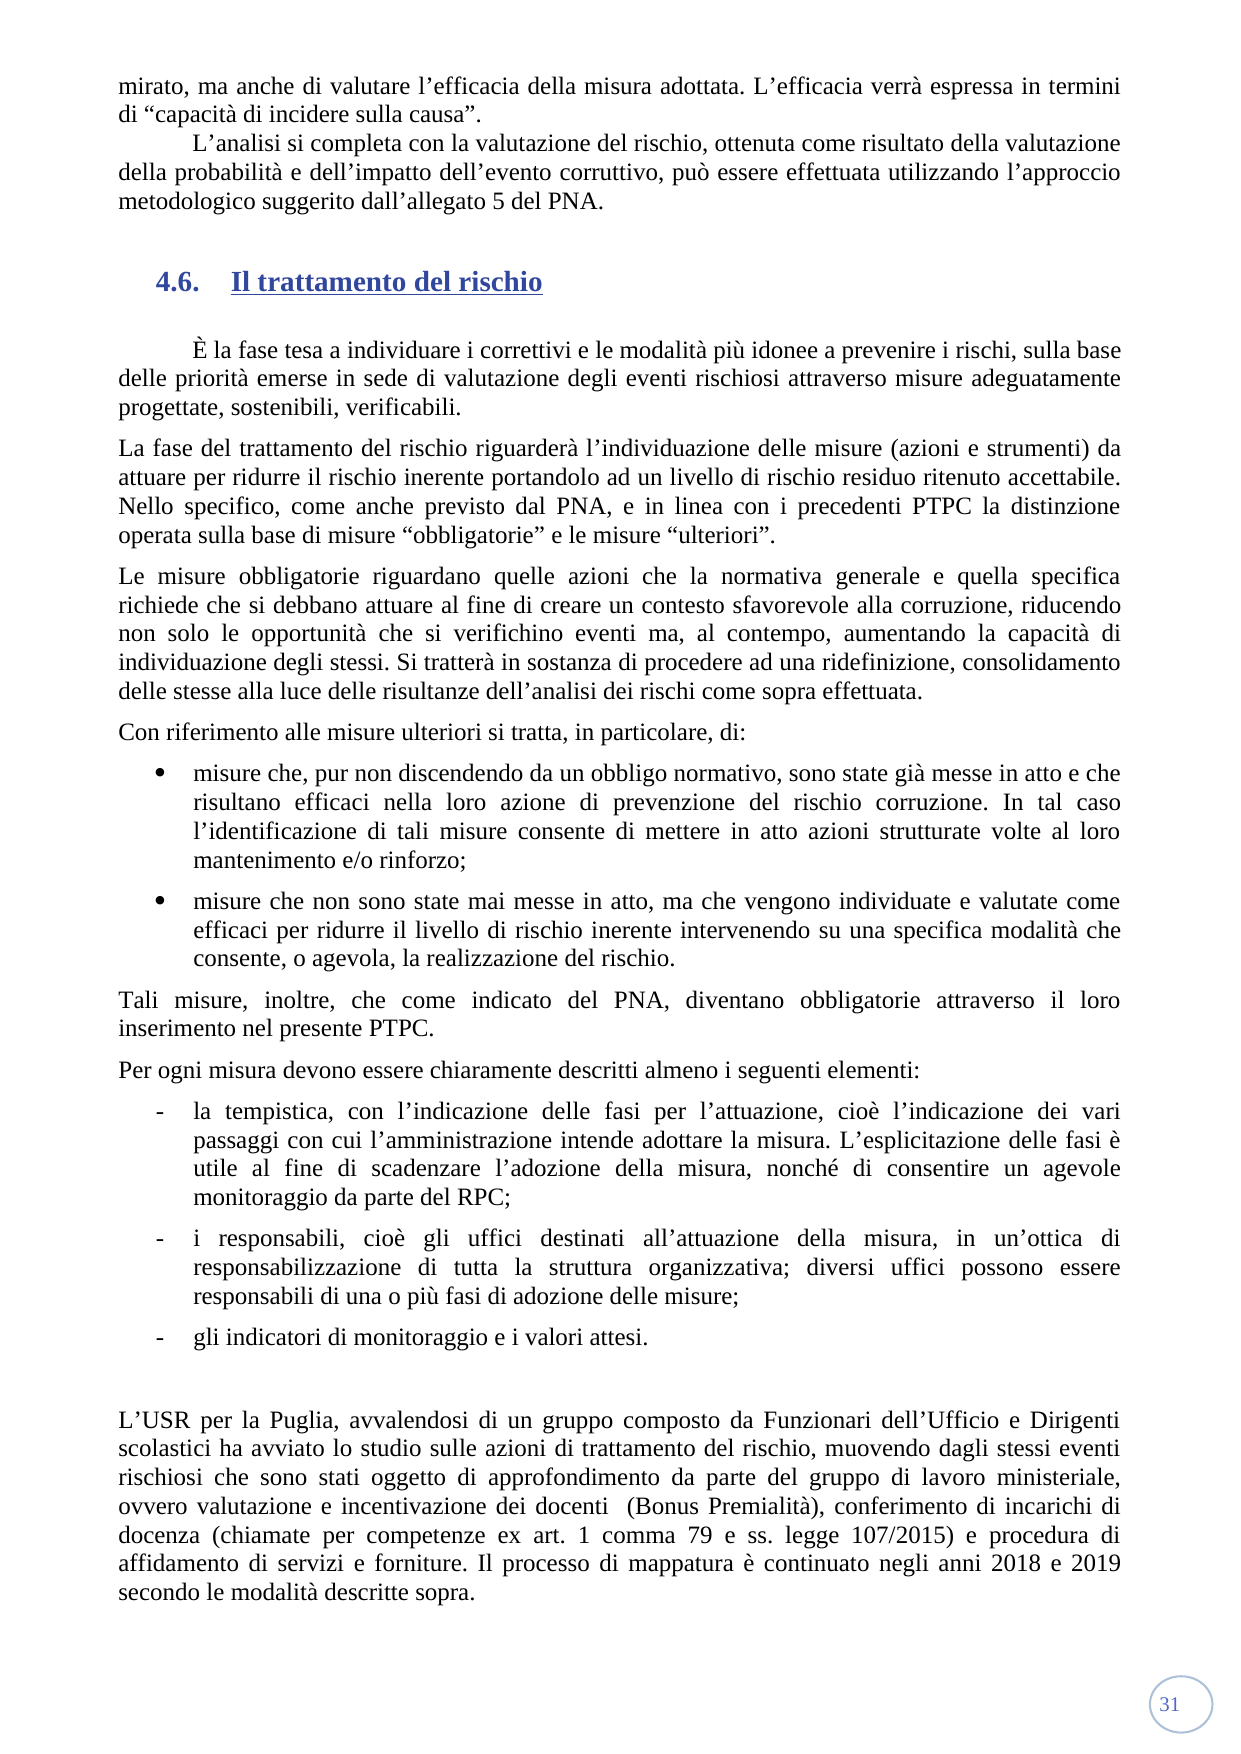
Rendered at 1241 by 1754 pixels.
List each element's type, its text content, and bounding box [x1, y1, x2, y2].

subtitle Il trattamento del rischio [156, 264, 1122, 298]
text Per ogni misura devono essere chiaramente descritti almeno i seguenti elementi: [118, 1055, 1122, 1083]
text È la fase tesa a individuare i correttivi e le modalità più idonee a prevenire i rischi, sulla base delle priorità emerse in sede di valutazione degli eventi rischiosi attraverso misure adeguatamente progettate, sostenibili, verificabili. [118, 335, 1122, 421]
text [118, 71, 1122, 128]
text L’USR per la Puglia, avvalendosi di un gruppo composto da Funzionari dell’Ufficio e Dirigenti scolastici ha avviato lo studio sulle azioni di trattamento del rischio, muovendo dagli stessi eventi rischiosi che sono stati oggetto di approfondimento da parte del gruppo di lavoro ministeriale, ovvero valutazione e incentivazione dei docenti (Bonus Premialità), conferimento di incarichi di docenza (chiamate per competenze ex art. 1 comma 79 e ss. legge 107/2015) e procedura di affidamento di servizi e forniture. Il processo di mappatura è continuato negli anni 2018 e 2019 secondo le modalità descritte sopra. [118, 1405, 1122, 1606]
list gli indicatori di monitoraggio e i valori attesi. [156, 1322, 1122, 1351]
list i responsabili, cioè gli uffici destinati all’attuazione della misura, in un’ottica di responsabilizzazione di tutta la struttura organizzativa; diversi uffici possono essere responsabili di una o più fasi di adozione delle misure; [156, 1223, 1122, 1310]
list la tempistica, con l’indicazione delle fasi per l’attuazione, cioè l’indicazione dei vari passaggi con cui l’amministrazione intende adottare la misura. L’esplicitazione delle fasi è utile al fine di scadenzare l’adozione della misura, nonché di consentire un agevole monitoraggio da parte del RPC; [156, 1096, 1122, 1211]
text La fase del trattamento del rischio riguarderà l’individuazione delle misure (azioni e strumenti) da attuare per ridurre il rischio inerente portandolo ad un livello di rischio residuo ritenuto accettabile. Nello specifico, come anche previsto dal PNA, e in linea con i precedenti PTPC la distinzione operata sulla base di misure “obbligatorie” e le misure “ulteriori”. [118, 433, 1122, 548]
text Tali misure, inoltre, che come indicato del PNA, diventano obbligatorie attraverso il loro inserimento nel presente PTPC. [118, 985, 1122, 1042]
text L’analisi si completa con la valutazione del rischio, ottenuta come risultato della valutazione della probabilità e dell’impatto dell’evento corruttivo, può essere effettuata utilizzando l’approccio metodologico suggerito dall’allegato 5 del PNA. [118, 128, 1122, 214]
text Con riferimento alle misure ulteriori si tratta, in particolare, di: [118, 717, 1122, 746]
list misure che, pur non discendendo da un obbligo normativo, sono state già messe in atto e che risultano efficaci nella loro azione di prevenzione del rischio corruzione. In tal caso l’identificazione di tali misure consente di mettere in atto azioni strutturate volte al loro mantenimento e/o rinforzo; [156, 758, 1122, 873]
list misure che non sono state mai messe in atto, ma che vengono individuate e valutate come efficaci per ridurre il livello di rischio inerente intervenendo su una specifica modalità che consente, o agevola, la realizzazione del rischio. [156, 886, 1122, 972]
text Le misure obbligatorie riguardano quelle azioni che la normativa generale e quella specifica richiede che si debbano attuare al fine di creare un contesto sfavorevole alla corruzione, riducendo non solo le opportunità che si verifichino eventi ma, al contempo, aumentando la capacità di individuazione degli stessi. Si tratterà in sostanza di procedere ad una ridefinizione, consolidamento delle stesse alla luce delle risultanze dell’analisi dei rischi come sopra effettuata. [118, 561, 1122, 705]
